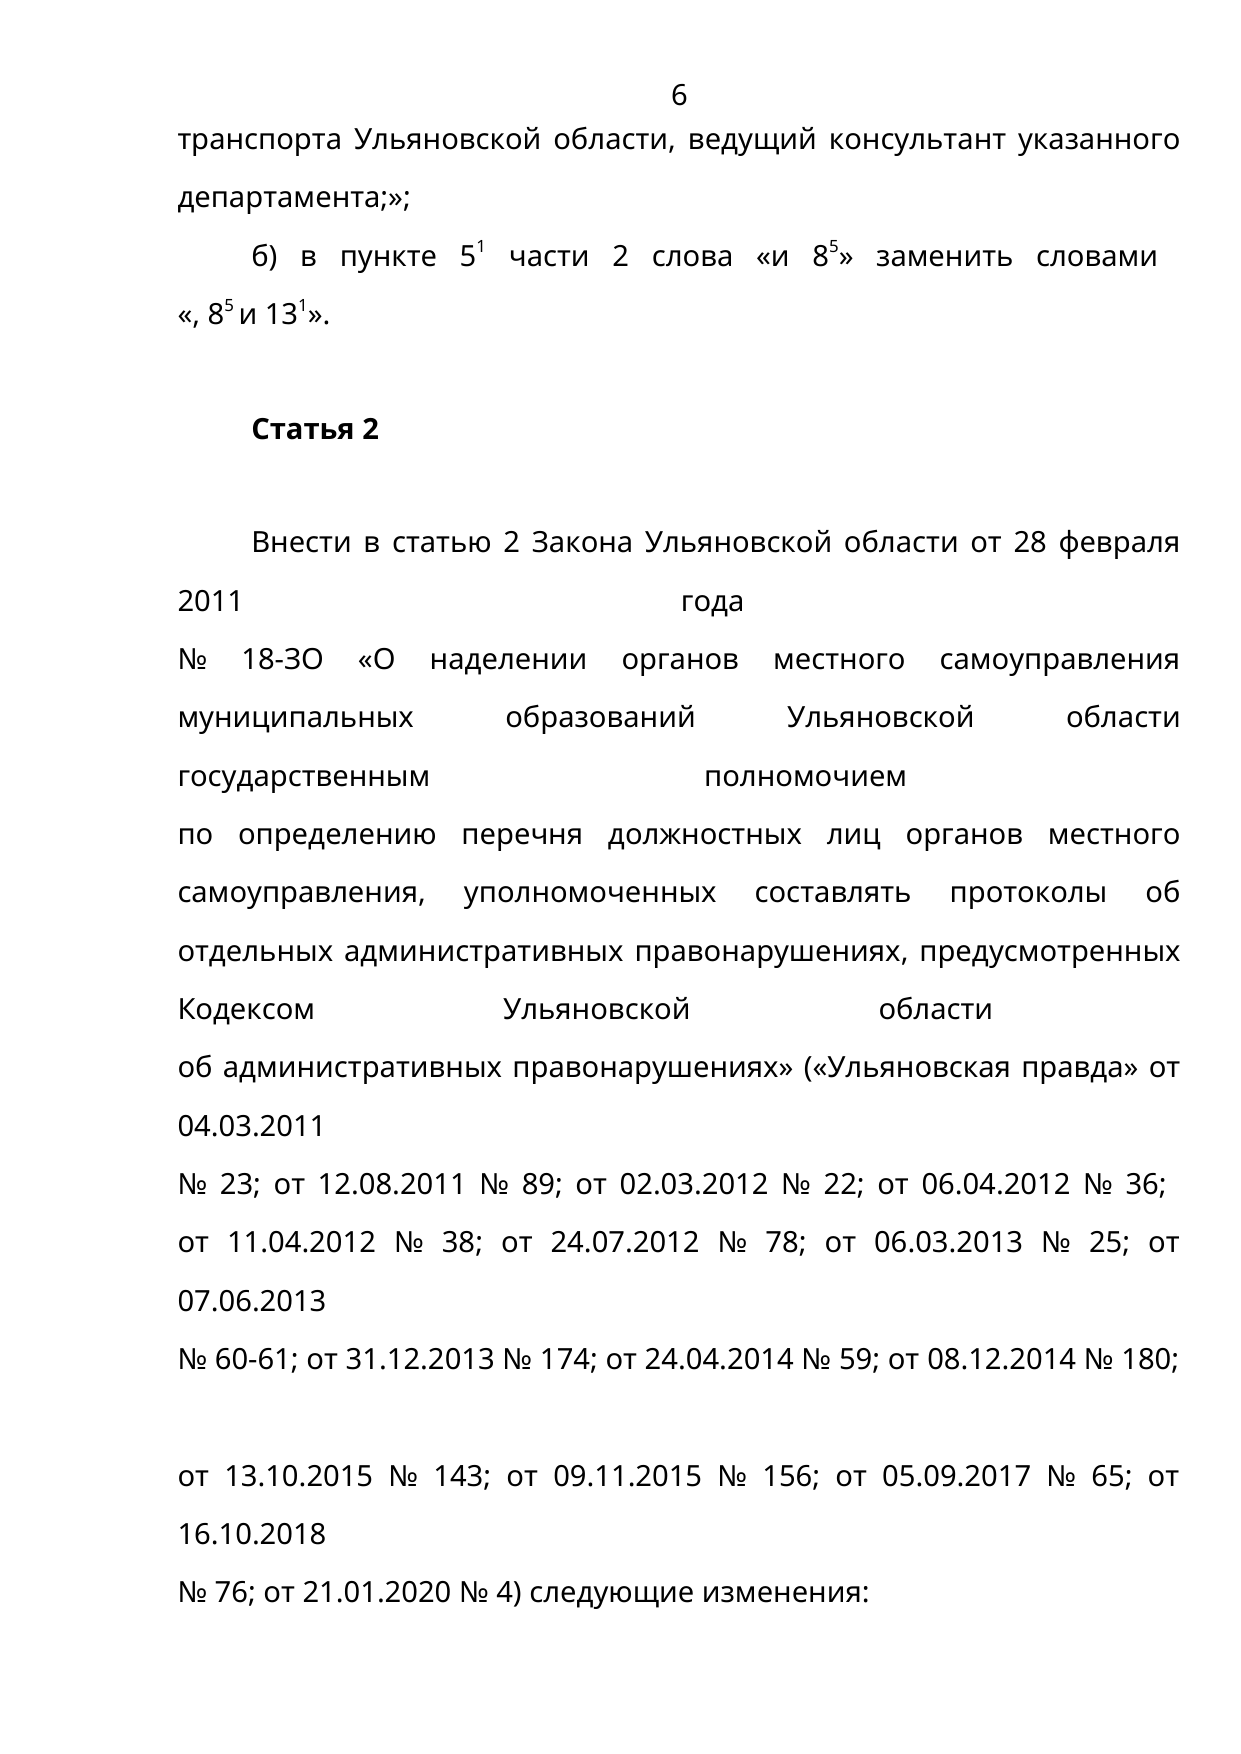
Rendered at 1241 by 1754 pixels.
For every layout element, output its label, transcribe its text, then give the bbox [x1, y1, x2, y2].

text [177, 118, 1181, 216]
text Статья 2 [177, 408, 1181, 448]
text Внести в статью 2 Закона Ульяновской области от 28 февраля 2011 года № 18-ЗО «О наделении органов местного самоуправления муниципальных образований Ульяновской области государственным полномочием по определению перечня должностных лиц органов местного самоуправления, уполномоченных составлять протоколы об отдельных административных правонарушениях, предусмотренных Кодексом Ульяновской области об административных правонарушениях» («Ульяновская правда» от 04.03.2011 № 23; от 12.08.2011 № 89; от 02.03.2012 № 22; от 06.04.2012 № 36; от 11.04.2012 № 38; от 24.07.2012 № 78; от 06.03.2013 № 25; от 07.06.2013 № 60-61; от 31.12.2013 № 174; от 24.04.2014 № 59; от 08.12.2014 № 180; от 13.10.2015 № 143; от 09.11.2015 № 156; от 05.09.2017 № 65; от 16.10.2018 № 76; от 21.01.2020 № 4) следующие изменения: [177, 522, 1181, 1611]
text б) в пункте 51 части 2 слова «и 85» заменить словами «, 85 и 131». [177, 235, 1181, 333]
